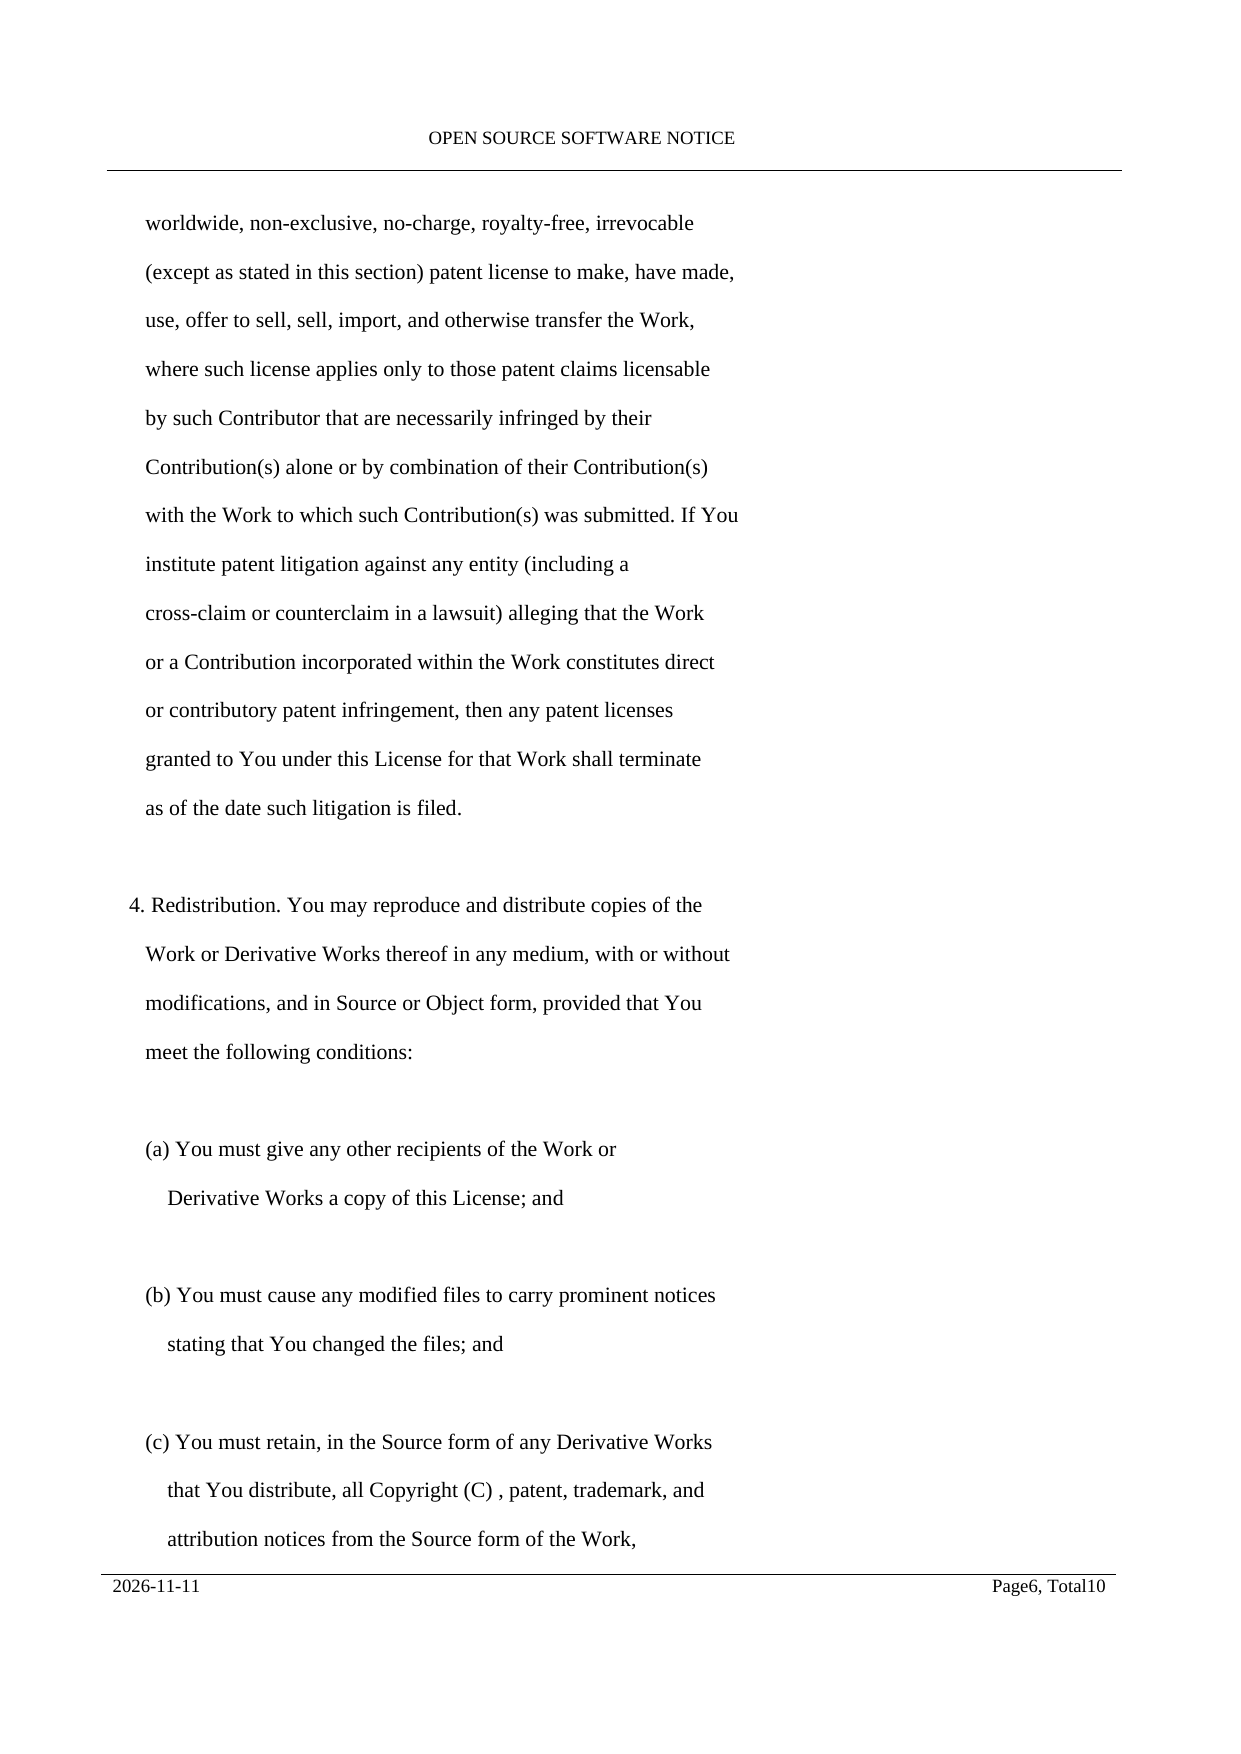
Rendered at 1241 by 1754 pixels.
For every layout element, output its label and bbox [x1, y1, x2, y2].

text [112, 206, 1128, 1555]
